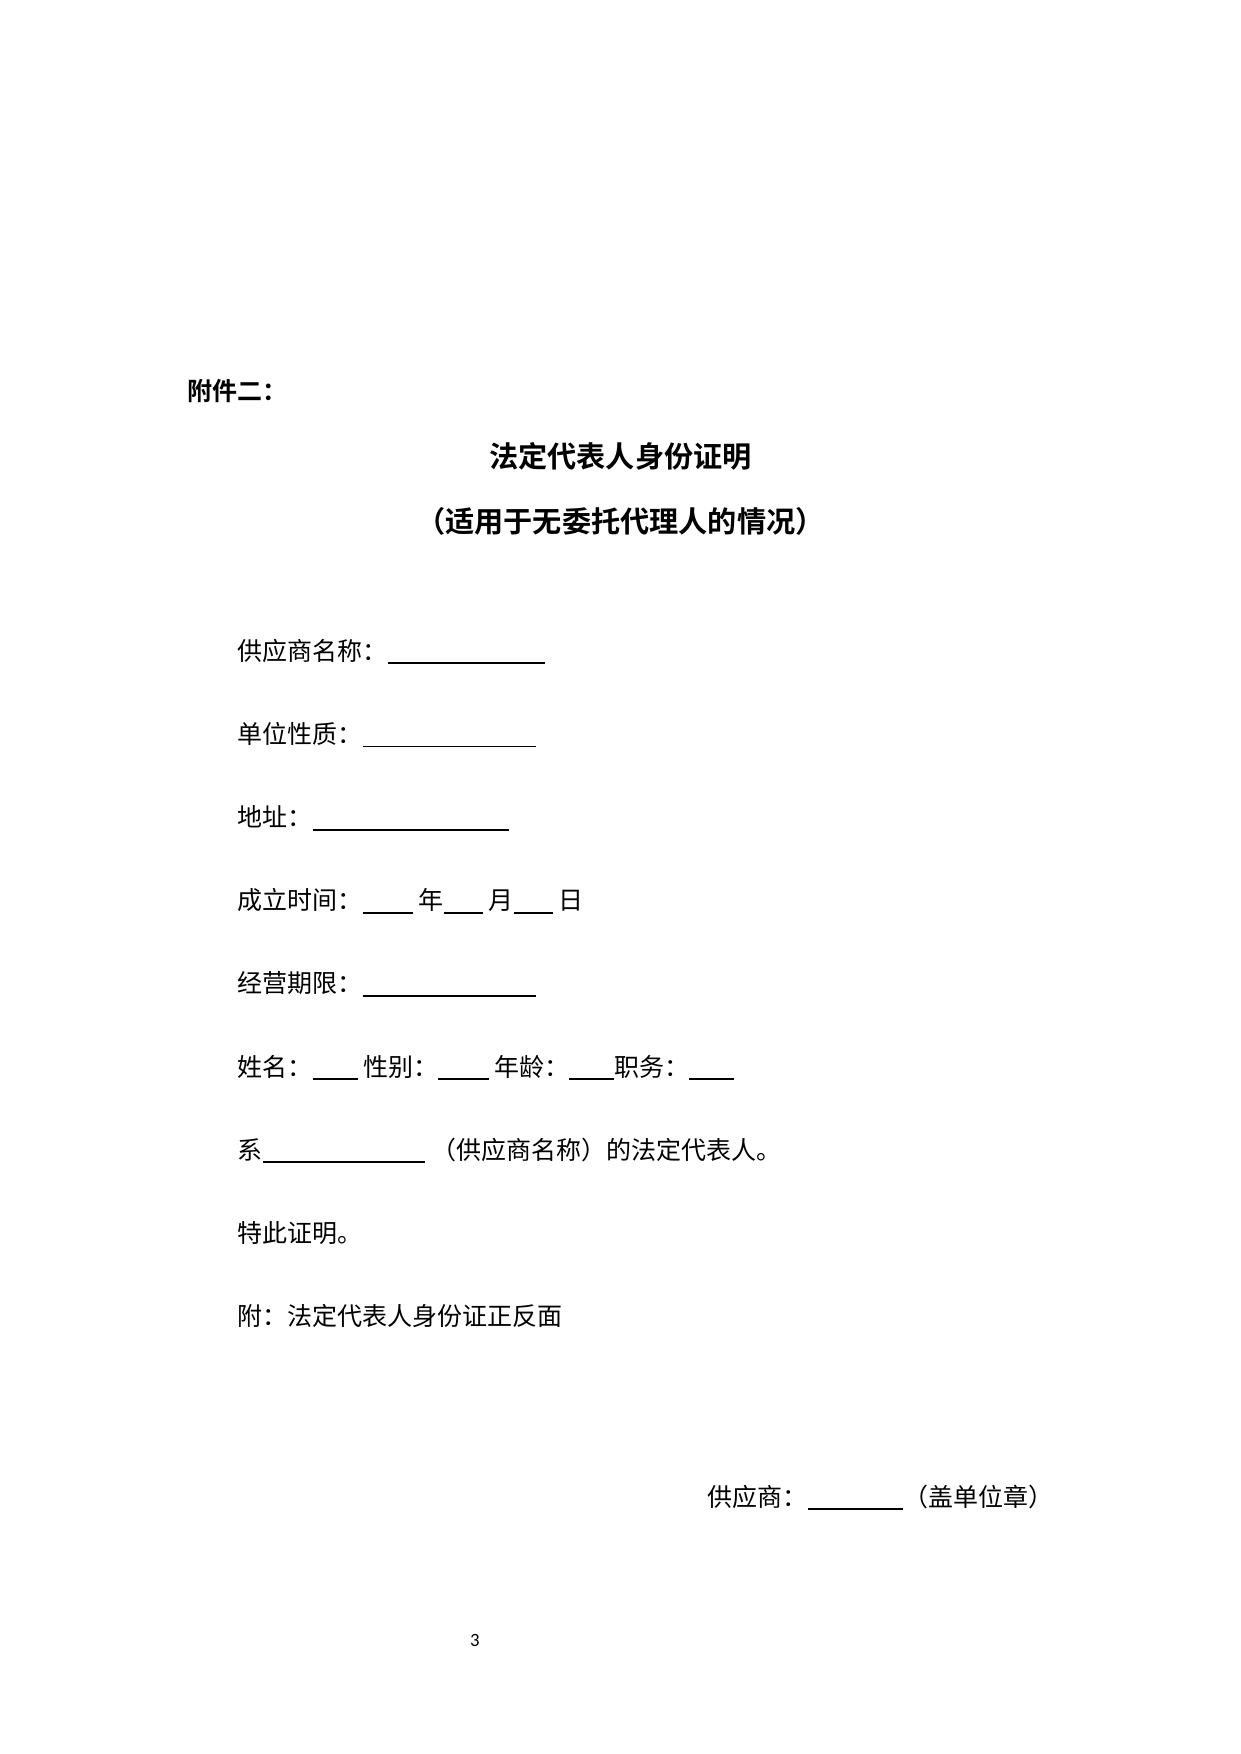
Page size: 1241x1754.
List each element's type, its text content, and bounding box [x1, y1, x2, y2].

text 法定代表人身份证明 [187, 422, 1053, 487]
text 单位性质： [187, 700, 1053, 765]
text 特此证明。 [187, 1199, 1053, 1264]
text 附：法定代表人身份证正反面 [187, 1282, 1053, 1347]
text 成立时间： 年 月 日 [187, 866, 1053, 931]
text 经营期限： [187, 949, 1053, 1014]
text 地址： [187, 783, 1053, 848]
text 附件二： [187, 357, 1053, 422]
text 供应商： （盖单位章） [187, 1463, 1053, 1528]
text 供应商名称： [187, 617, 1053, 682]
text （适用于无委托代理人的情况） [187, 487, 1053, 552]
text 系 （供应商名称）的法定代表人。 [187, 1116, 1053, 1181]
text 姓名： 性别： 年龄： 职务： [187, 1033, 1053, 1098]
